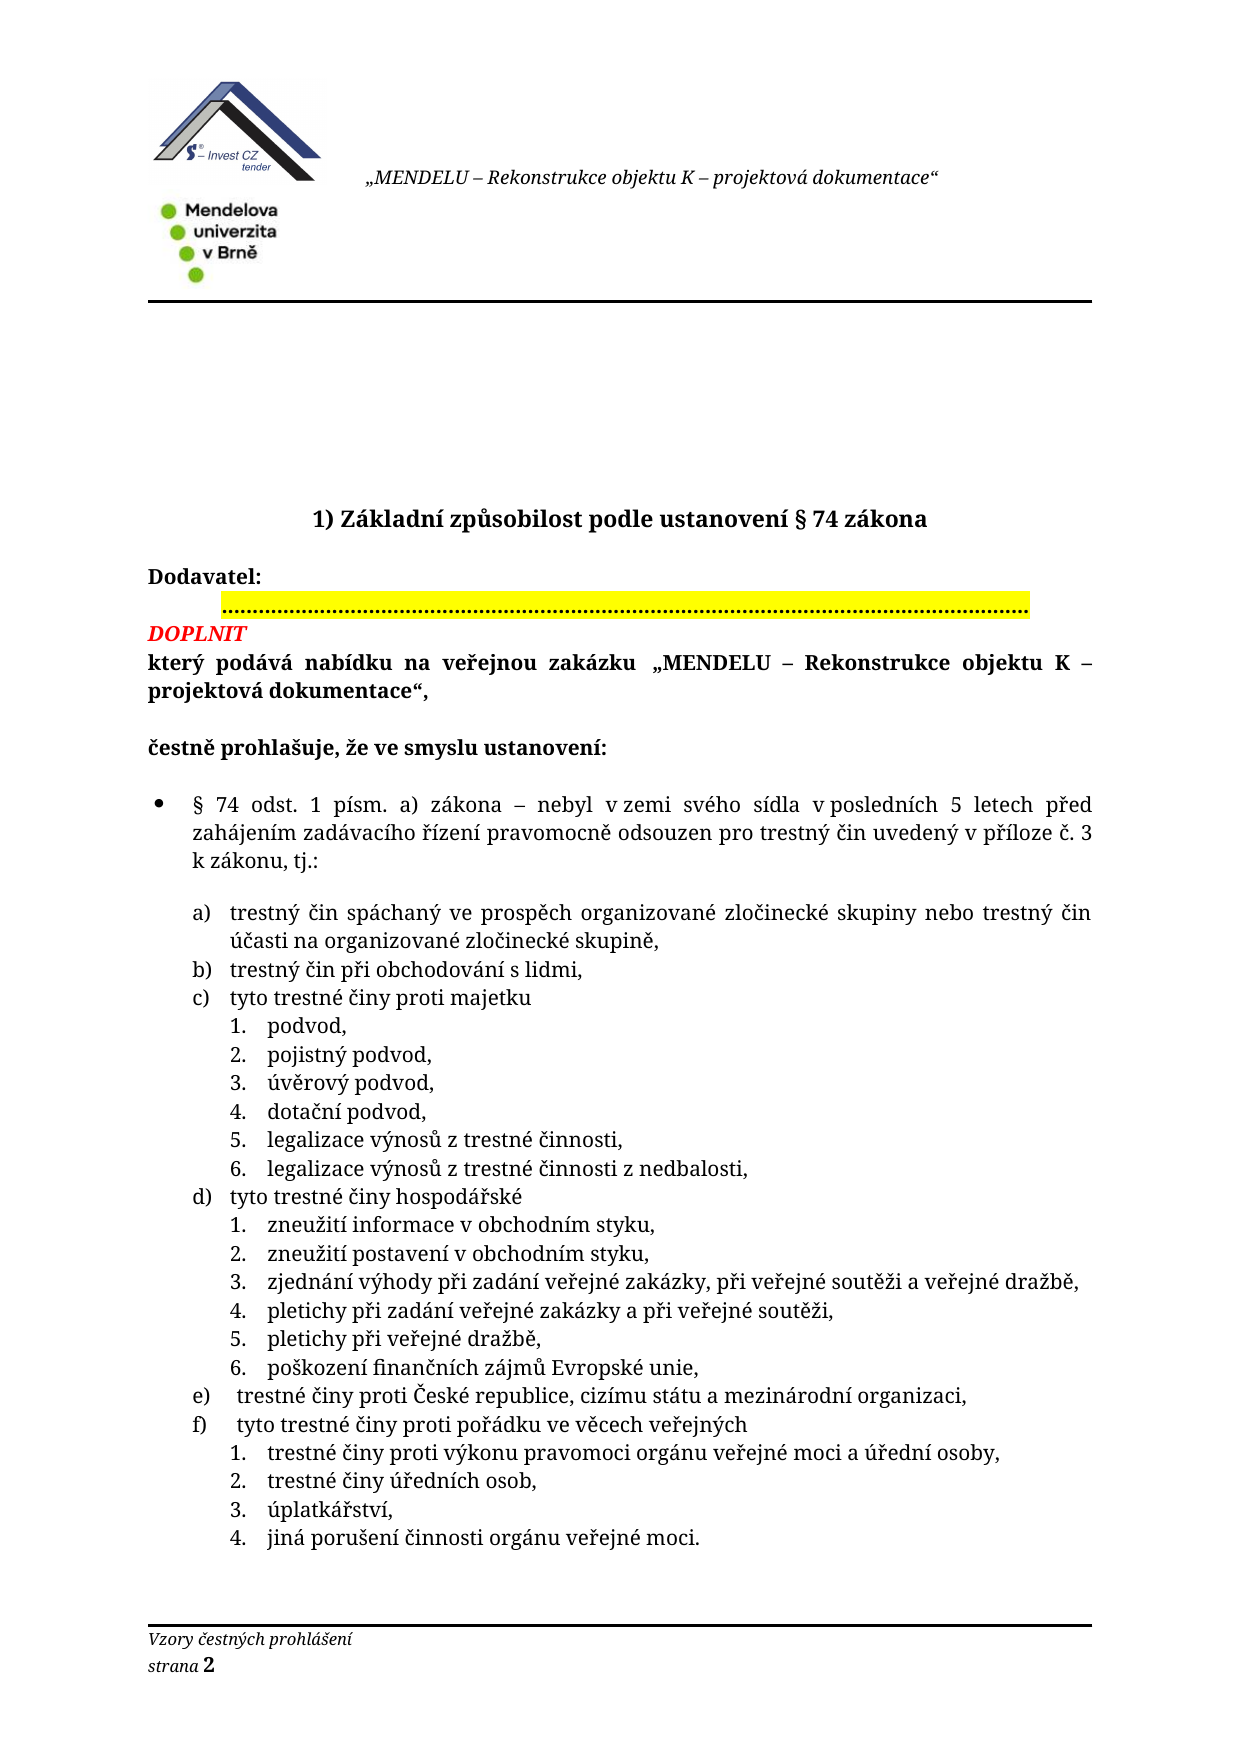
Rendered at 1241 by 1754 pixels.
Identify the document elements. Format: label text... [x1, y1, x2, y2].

list f) tyto trestné činy proti pořádku ve věcech veřejných [192, 1410, 1092, 1438]
list podvod, [229, 1012, 1092, 1040]
list úvěrový podvod, [229, 1068, 1092, 1097]
list pletichy při zadání veřejné zakázky a při veřejné soutěži, [229, 1296, 1092, 1324]
list trestné činy úředních osob, [229, 1467, 1092, 1495]
list úplatkářství, [229, 1495, 1092, 1523]
list zneužití informace v obchodním styku, [229, 1211, 1092, 1239]
list trestný čin při obchodování s lidmi, [192, 955, 1092, 983]
list pletichy při veřejné dražbě, [229, 1324, 1092, 1353]
list dotační podvod, [229, 1097, 1092, 1125]
list tyto trestné činy hospodářské [192, 1182, 1092, 1211]
list e) trestné činy proti České republice, cizímu státu a mezinárodní organizaci, [192, 1381, 1092, 1410]
picture [147, 189, 290, 298]
list poškození finančních zájmů Evropské unie, [229, 1353, 1092, 1381]
list legalizace výnosů z trestné činnosti z nedbalosti, [229, 1154, 1092, 1182]
list trestné činy proti výkonu pravomoci orgánu veřejné moci a úřední osoby, [229, 1438, 1092, 1467]
list zjednání výhody při zadání veřejné zakázky, při veřejné soutěži a veřejné dražbě, [229, 1267, 1092, 1296]
list tyto trestné činy proti majetku [192, 983, 1092, 1012]
list § 74 odst. 1 písm. a) zákona – nebyl v zemi svého sídla v posledních 5 letech před zahájením zadávacího řízení pravomocně odsouzen pro trestný čin uvedený v příloze č. 3 k zákonu, tj.: [154, 790, 1092, 875]
text čestně prohlašuje, že ve smyslu ustanovení: [148, 733, 1092, 761]
text Dodavatel: .................................................................................................................................... DOPLNIT [148, 562, 1092, 648]
list jiná porušení činnosti orgánu veřejné moci. [229, 1523, 1092, 1552]
list legalizace výnosů z trestné činnosti, [229, 1125, 1092, 1154]
text 1) Základní způsobilost podle ustanovení § 74 zákona [148, 503, 1092, 534]
list trestný čin spáchaný ve prospěch organizované zločinecké skupiny nebo trestný čin účasti na organizované zločinecké skupině, [192, 898, 1092, 955]
picture [147, 78, 327, 185]
text který podává nabídku na veřejnou zakázku „MENDELU – Rekonstrukce objektu K – projektová dokumentace“, [148, 648, 1092, 704]
list zneužití postavení v obchodním styku, [229, 1239, 1092, 1267]
list pojistný podvod, [229, 1040, 1092, 1068]
